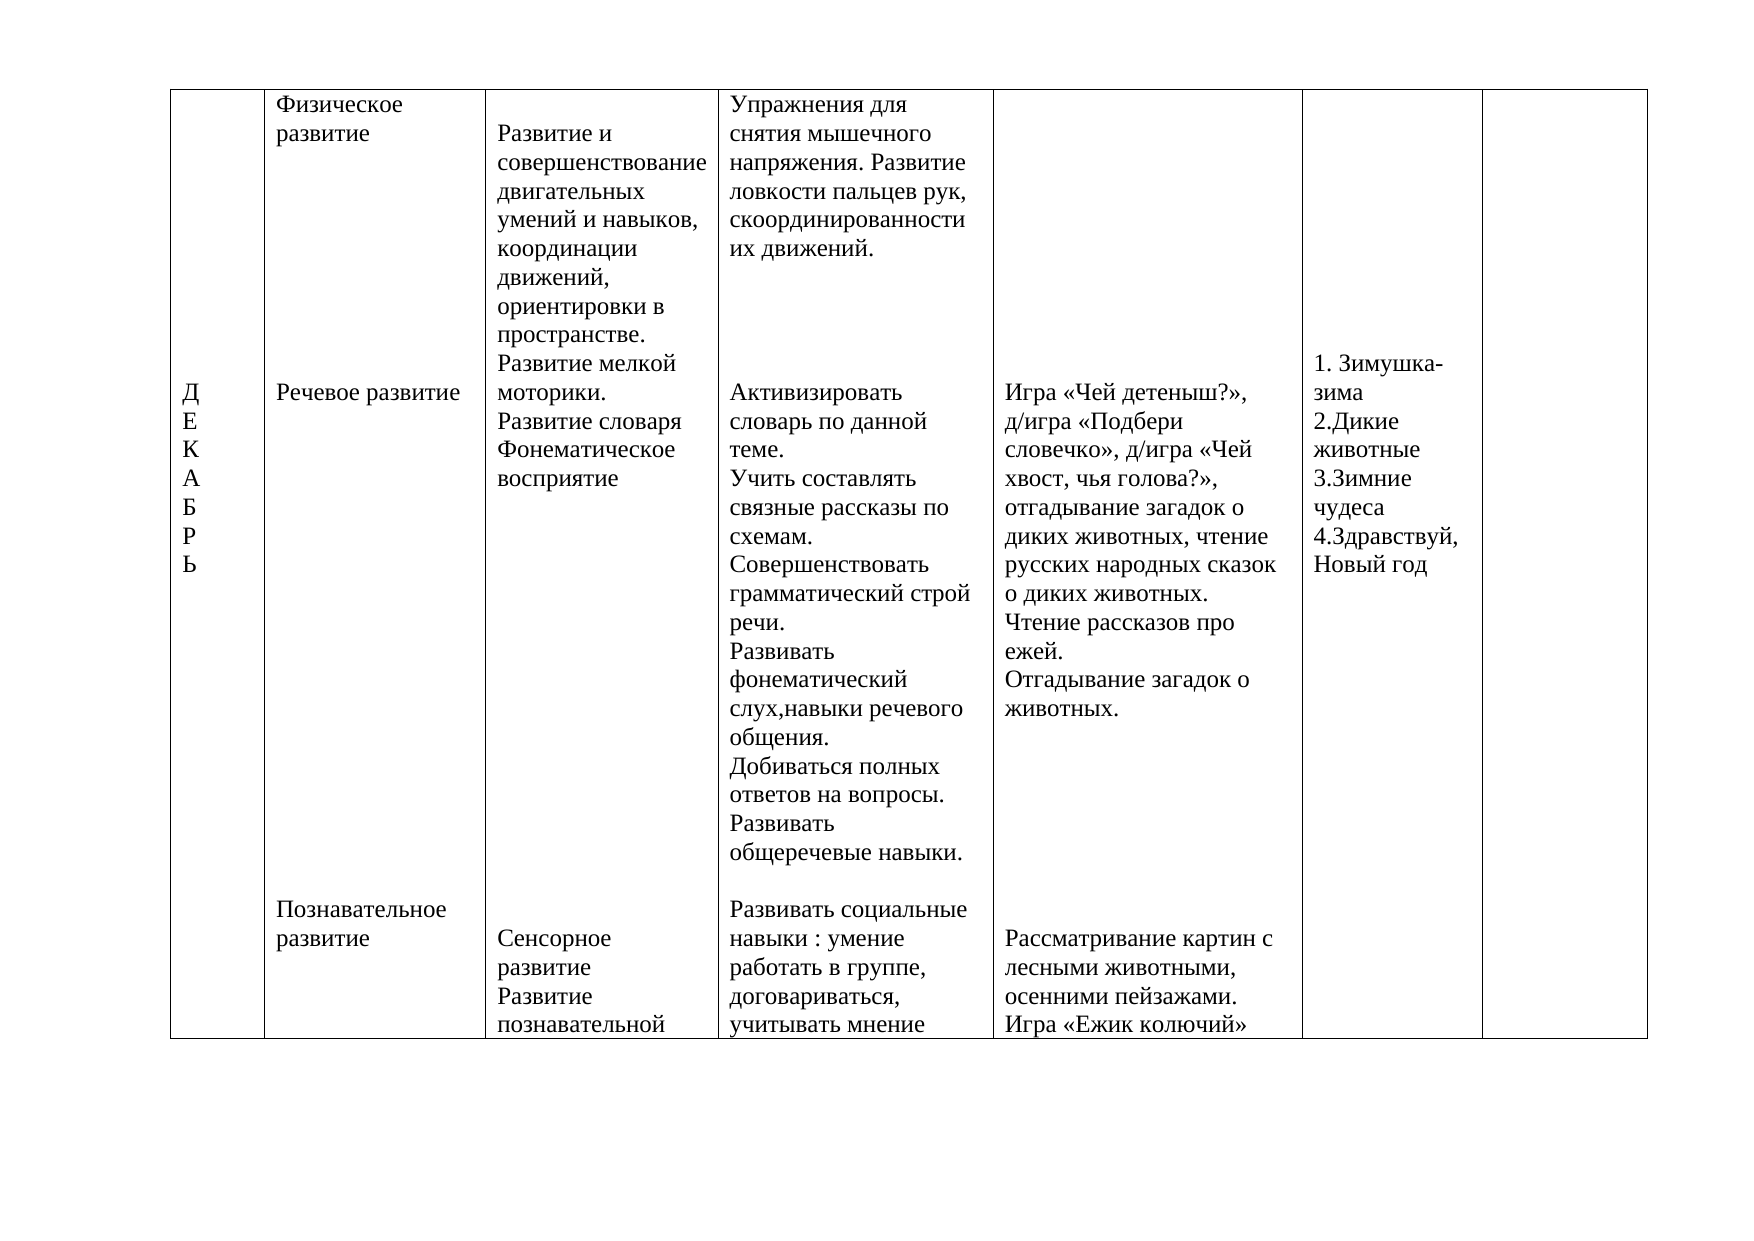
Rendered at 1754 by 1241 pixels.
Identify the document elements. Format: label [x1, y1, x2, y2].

table_cell [171, 90, 264, 1038]
table_cell [486, 90, 718, 1038]
table_cell [1483, 90, 1647, 1038]
table_cell [994, 90, 1302, 1038]
table_cell [719, 90, 993, 1038]
table_cell [265, 90, 485, 1038]
table_cell [1303, 90, 1482, 1038]
